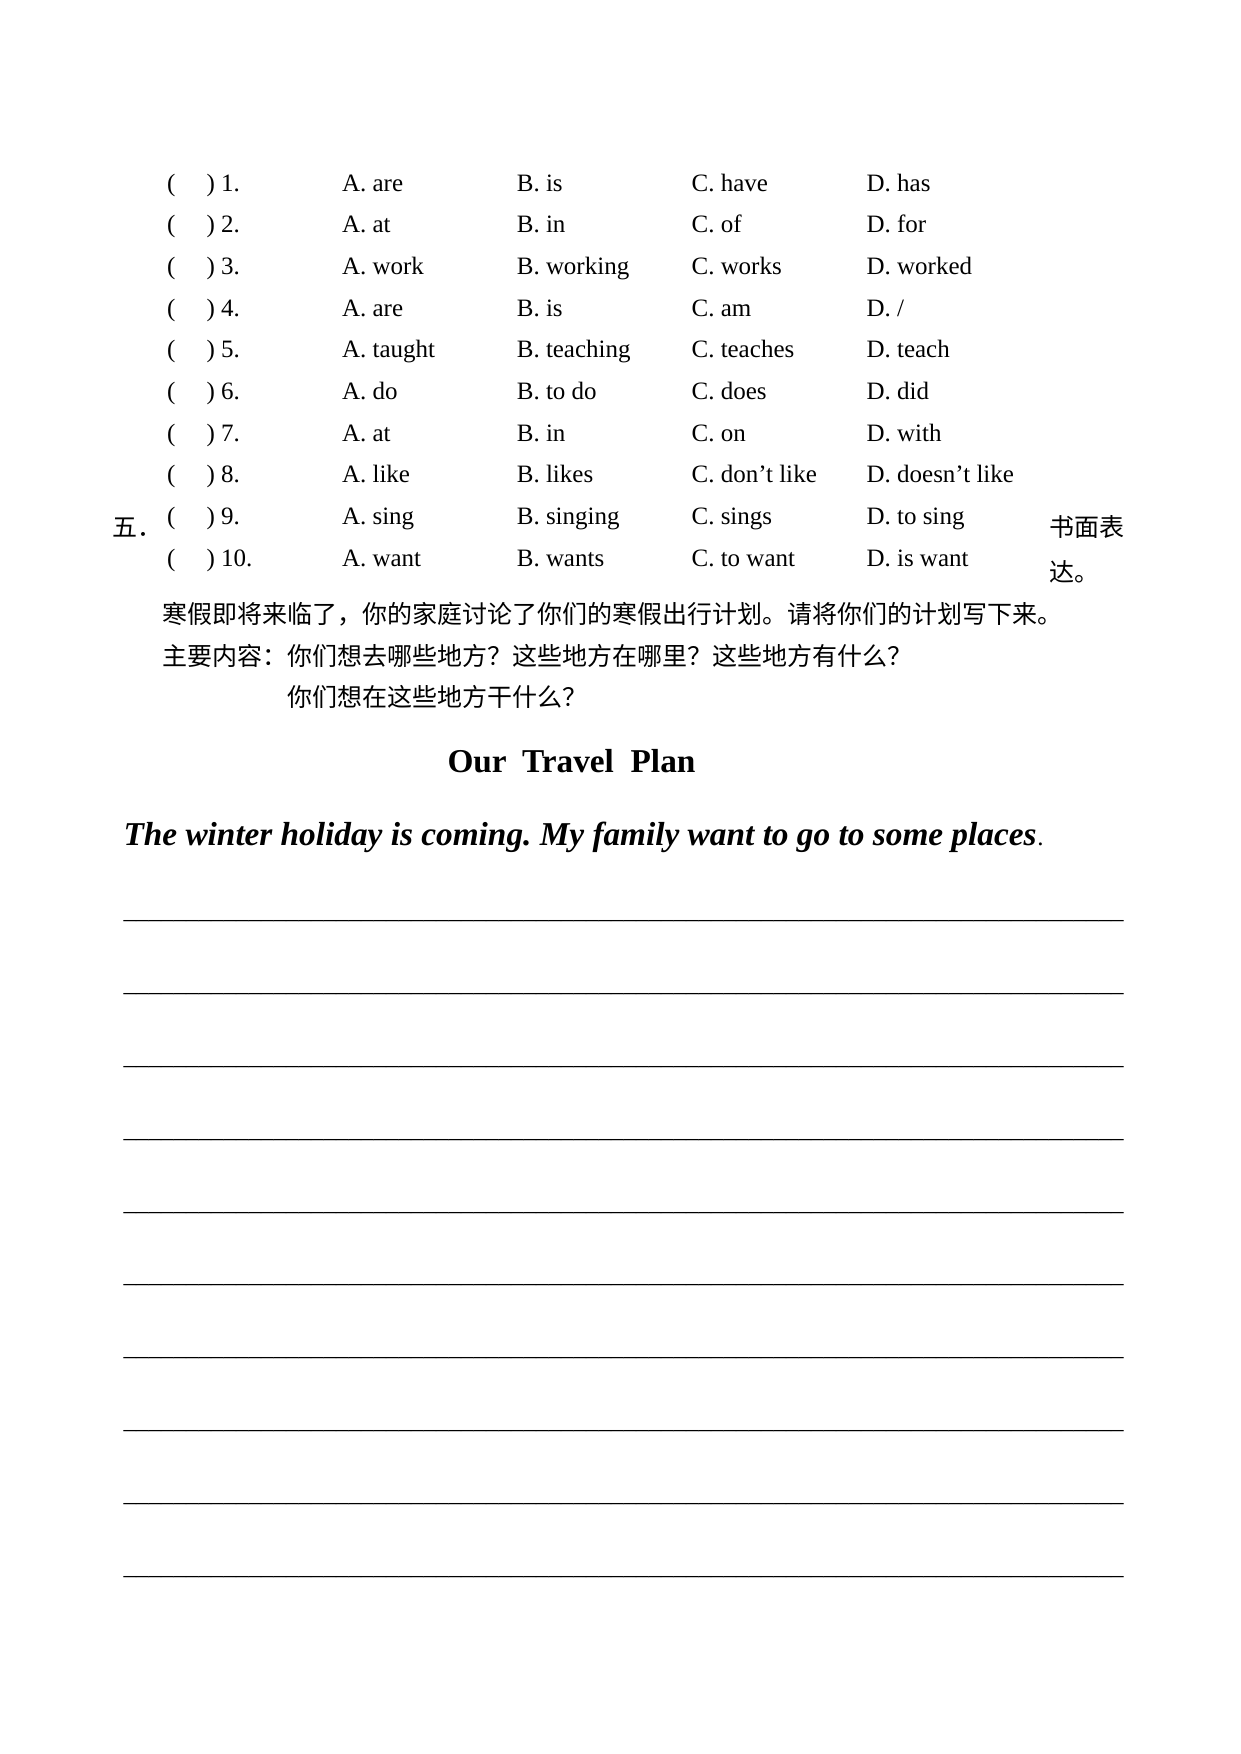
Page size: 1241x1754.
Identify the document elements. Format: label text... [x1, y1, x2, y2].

table_cell ( ) 7. [156, 405, 331, 446]
table_cell B. to do [505, 363, 680, 405]
table_cell D. for [855, 196, 1031, 238]
table_cell B. in [505, 196, 680, 238]
table_header A. are [331, 155, 505, 196]
table_cell A. are [331, 280, 505, 321]
table_cell ( ) 8. [156, 446, 331, 488]
table_cell A. at [331, 196, 505, 238]
list ________________________________________________________________________________ [123, 1224, 1128, 1297]
table_cell C. am [680, 280, 855, 321]
table_cell D. is want [855, 530, 1031, 571]
table_cell C. of [680, 196, 855, 238]
table_cell C. works [680, 238, 855, 280]
table_cell D. / [855, 280, 1031, 321]
table_cell C. does [680, 363, 855, 405]
table_cell D. with [855, 405, 1031, 446]
table_cell C. teaches [680, 321, 855, 363]
list The winter holiday is coming. My family want to go to some places. [123, 787, 1128, 860]
list ________________________________________________________________________________ [123, 1006, 1128, 1079]
table_cell B. singing [505, 488, 680, 530]
table_cell A. taught [331, 321, 505, 363]
table_cell B. wants [505, 530, 680, 571]
table_cell B. teaching [505, 321, 680, 363]
table_header B. is [505, 155, 680, 196]
list ________________________________________________________________________________ [123, 1297, 1128, 1370]
table_cell D. teach [855, 321, 1031, 363]
table_cell A. work [331, 238, 505, 280]
table_cell ( ) 5. [156, 321, 331, 363]
list ________________________________________________________________________________ [123, 860, 1128, 933]
table_cell D. doesn’t like [855, 446, 1031, 488]
table_cell C. on [680, 405, 855, 446]
list 书面表达。 [112, 497, 1128, 589]
list ________________________________________________________________________________ [123, 1370, 1128, 1443]
table_cell A. sing [331, 488, 505, 530]
table_cell A. at [331, 405, 505, 446]
table_cell ( ) 3. [156, 238, 331, 280]
list Our Travel Plan [112, 714, 1128, 787]
table_cell C. to want [680, 530, 855, 571]
list ________________________________________________________________________________ [123, 1443, 1128, 1516]
list 你们想在这些地方干什么？ [112, 672, 1128, 714]
list 寒假即将来临了，你的家庭讨论了你们的寒假出行计划。请将你们的计划写下来。 [112, 589, 1128, 631]
table_cell ( ) 6. [156, 363, 331, 405]
table_cell B. likes [505, 446, 680, 488]
table_cell A. do [331, 363, 505, 405]
table_cell C. don’t like [680, 446, 855, 488]
table_cell ( ) 10. [156, 530, 331, 571]
table_header D. has [855, 155, 1031, 196]
list ________________________________________________________________________________ [123, 1152, 1128, 1224]
table_cell B. is [505, 280, 680, 321]
table_cell C. sings [680, 488, 855, 530]
list 主要内容：你们想去哪些地方？这些地方在哪里？这些地方有什么？ [112, 631, 1128, 672]
table_header C. have [680, 155, 855, 196]
table_cell D. worked [855, 238, 1031, 280]
table_cell ( ) 9. [156, 488, 331, 530]
table_cell ( ) 4. [156, 280, 331, 321]
table_cell B. in [505, 405, 680, 446]
table_header ( ) 1. [156, 155, 331, 196]
table_cell ( ) 2. [156, 196, 331, 238]
table_cell D. to sing [855, 488, 1031, 530]
list ________________________________________________________________________________ [123, 1516, 1128, 1589]
table_cell D. did [855, 363, 1031, 405]
table_cell A. want [331, 530, 505, 571]
list ________________________________________________________________________________ [123, 933, 1128, 1006]
table_cell B. working [505, 238, 680, 280]
list ________________________________________________________________________________ [123, 1079, 1128, 1152]
table_cell A. like [331, 446, 505, 488]
